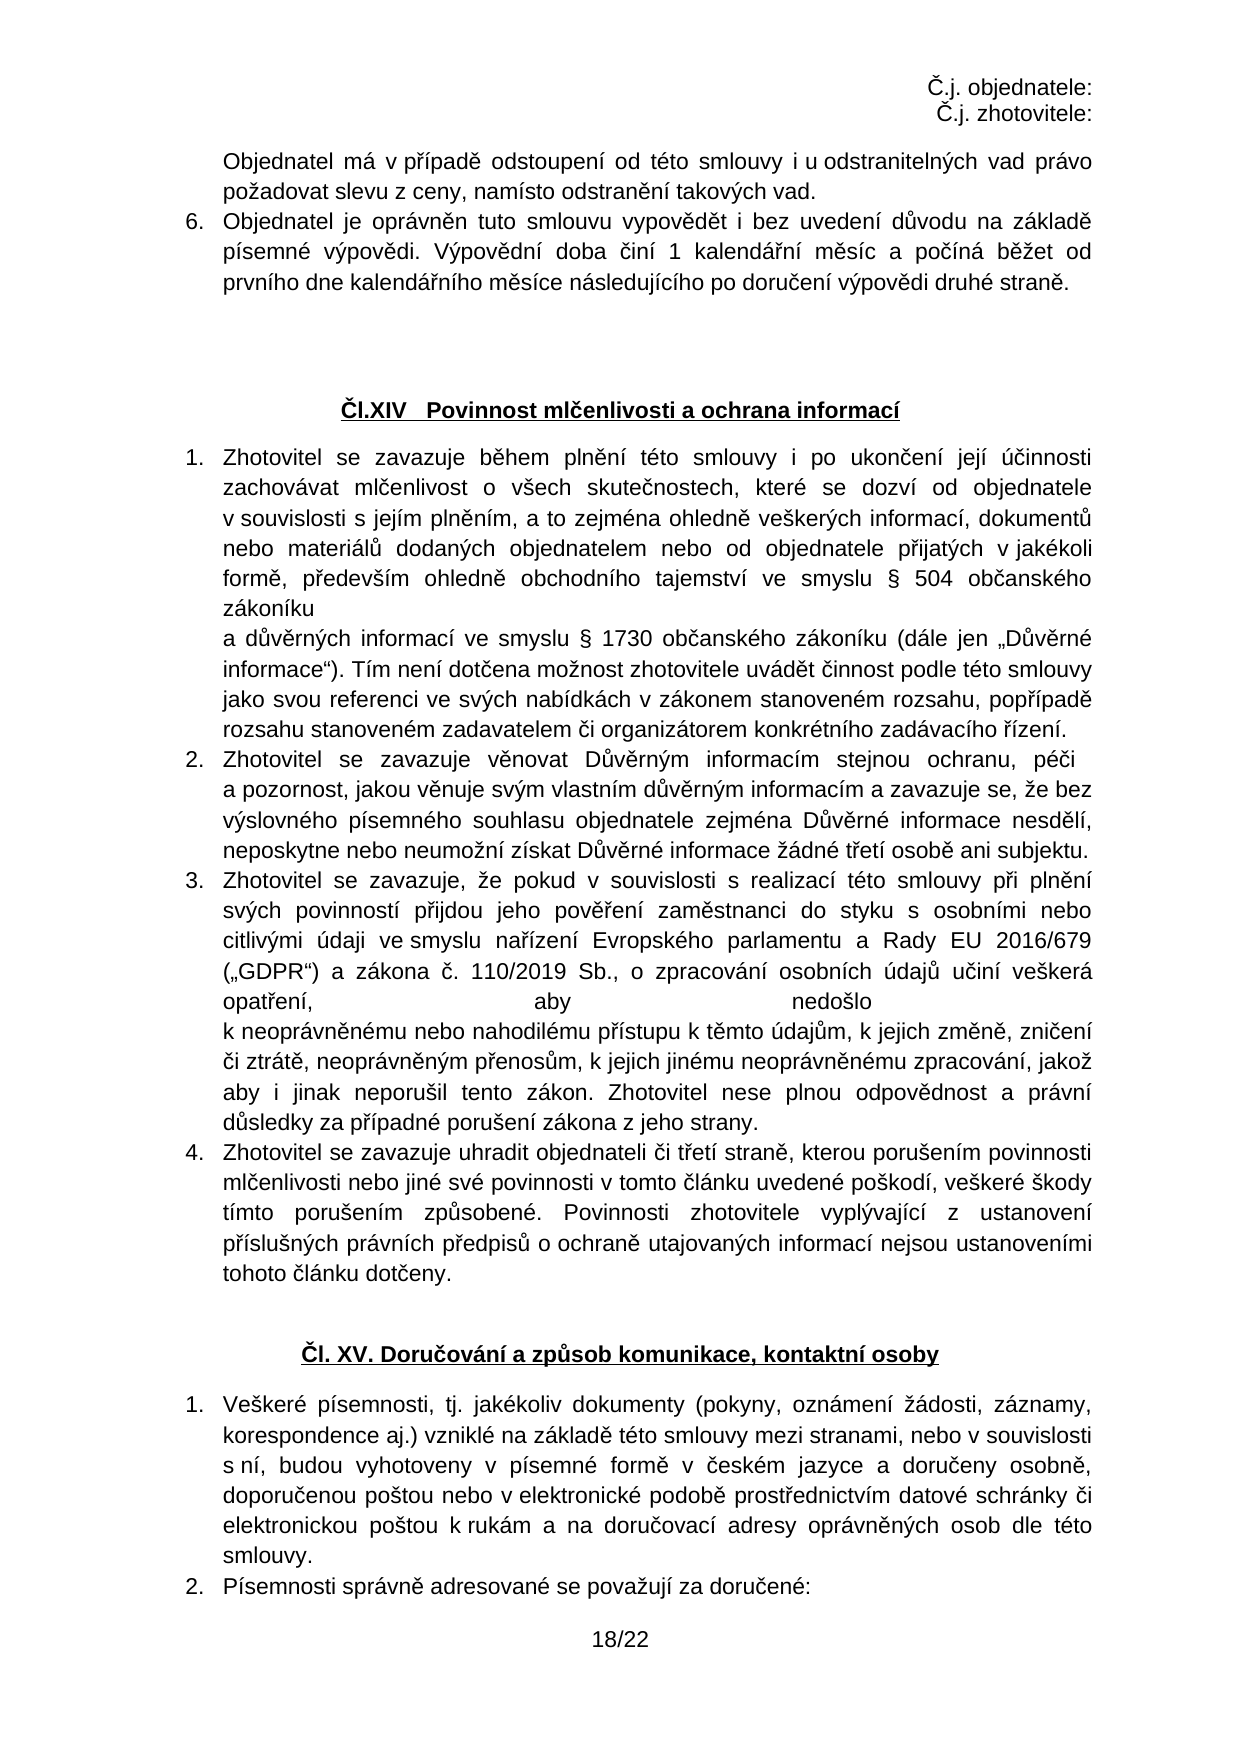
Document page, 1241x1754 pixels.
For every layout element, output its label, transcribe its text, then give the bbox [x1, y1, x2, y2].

list Objednatel je oprávněn tuto smlouvu vypovědět i bez uvedení důvodu na základě písemné výpovědi. Výpovědní doba činí 1 kalendářní měsíc a počíná běžet od prvního dne kalendářního měsíce následujícího po doručení výpovědi druhé straně. [185, 208, 1093, 295]
text Čl. XV. Doručování a způsob komunikace, kontaktní osoby [148, 1341, 1093, 1367]
list Písemnosti správně adresované se považují za doručené: [185, 1573, 1093, 1599]
list Zhotovitel se zavazuje věnovat Důvěrným informacím stejnou ochranu, péči a pozornost, jakou věnuje svým vlastním důvěrným informacím a zavazuje se, že bez výslovného písemného souhlasu objednatele zejména Důvěrné informace nesdělí, neposkytne nebo neumožní získat Důvěrné informace žádné třetí osobě ani subjektu. [185, 746, 1093, 863]
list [185, 148, 1093, 204]
list Zhotovitel se zavazuje během plnění této smlouvy i po ukončení její účinnosti zachovávat mlčenlivost o všech skutečnostech, které se dozví od objednatele v souvislosti s jejím plněním, a to zejména ohledně veškerých informací, dokumentů nebo materiálů dodaných objednatelem nebo od objednatele přijatých v jakékoli formě, především ohledně obchodního tajemství ve smyslu § 504 občanského zákoníku a důvěrných informací ve smyslu § 1730 občanského zákoníku (dále jen „Důvěrné informace“). Tím není dotčena možnost zhotovitele uvádět činnost podle této smlouvy jako svou referenci ve svých nabídkách v zákonem stanoveném rozsahu, popřípadě rozsahu stanoveném zadavatelem či organizátorem konkrétního zadávacího řízení. [185, 444, 1093, 742]
list Zhotovitel se zavazuje, že pokud v souvislosti s realizací této smlouvy při plnění svých povinností přijdou jeho pověření zaměstnanci do styku s osobními nebo citlivými údaji ve smyslu nařízení Evropského parlamentu a Rady EU 2016/679 („GDPR“) a zákona č. 110/2019 Sb., o zpracování osobních údajů učiní veškerá opatření, aby nedošlo k neoprávněnému nebo nahodilému přístupu k těmto údajům, k jejich změně, zničení či ztrátě, neoprávněným přenosům, k jejich jinému neoprávněnému zpracování, jakož aby i jinak neporušil tento zákon. Zhotovitel nese plnou odpovědnost a právní důsledky za případné porušení zákona z jeho strany. [185, 867, 1093, 1135]
list Veškeré písemnosti, tj. jakékoliv dokumenty (pokyny, oznámení žádosti, záznamy, korespondence aj.) vzniklé na základě této smlouvy mezi stranami, nebo v souvislosti s ní, budou vyhotoveny v písemné formě v českém jazyce a doručeny osobně, doporučenou poštou nebo v elektronické podobě prostřednictvím datové schránky či elektronickou poštou k rukám a na doručovací adresy oprávněných osob dle této smlouvy. [185, 1391, 1093, 1569]
list Zhotovitel se zavazuje uhradit objednateli či třetí straně, kterou porušením povinnosti mlčenlivosti nebo jiné své povinnosti v tomto článku uvedené poškodí, veškeré škody tímto porušením způsobené. Povinnosti zhotovitele vyplývající z ustanovení příslušných právních předpisů o ochraně utajovaných informací nejsou ustanoveními tohoto článku dotčeny. [185, 1139, 1093, 1286]
text Čl.XIV Povinnost mlčenlivosti a ochrana informací [148, 397, 1093, 423]
